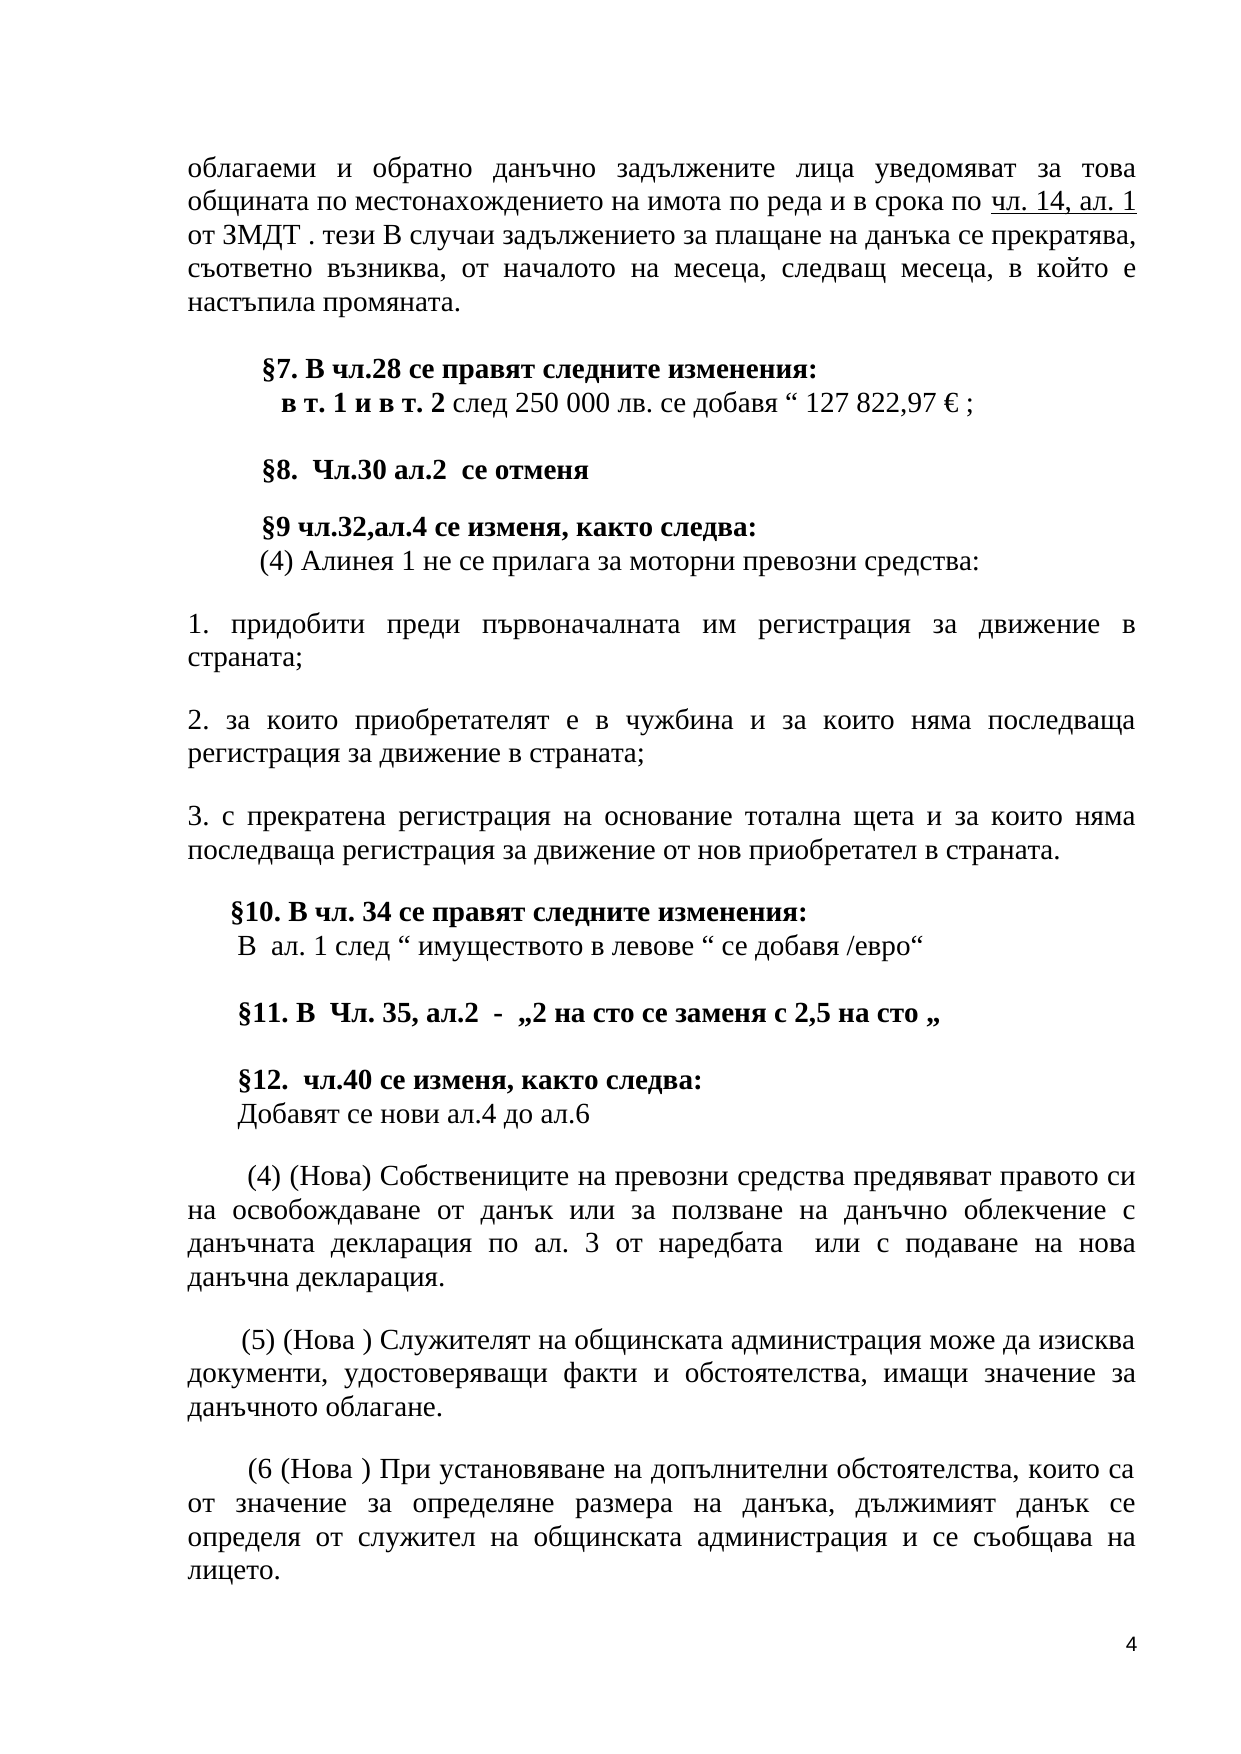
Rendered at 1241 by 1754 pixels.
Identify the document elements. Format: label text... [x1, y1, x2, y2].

text 2. за които приобретателят е в чужбина и за които няма последваща регистрация за движение в страната; [187, 702, 1137, 769]
text §7. В чл.28 се правят следните изменения: [187, 351, 1137, 385]
text (5) (Нова ) Служителят на общинската администрация може да изисква документи, удостоверяващи факти и обстоятелства, имащи значение за данъчното облагане. [187, 1322, 1137, 1422]
text (4) Алинея 1 не се прилага за моторни превозни средства: [187, 543, 1137, 577]
text (6 (Нова ) При установяване на допълнителни обстоятелства, които са от значение за определяне размера на данъка, дължимият данък се определя от служител на общинската администрация и се съобщава на лицето. [187, 1452, 1137, 1586]
text §11. В Чл. 35, ал.2 - „2 на сто се заменя с 2,5 на сто „ [186, 995, 1136, 1029]
text §9 чл.32,ал.4 се изменя, както следва: [187, 509, 1137, 543]
text 1. придобити преди първоначалната им регистрация за движение в страната; [187, 606, 1137, 673]
text §8. Чл.30 ал.2 се отменя [187, 452, 1137, 485]
text В ал. 1 след “ имуществото в левове “ се добавя /евро“ [186, 928, 1136, 962]
text Добавят се нови ал.4 до ал.6 [187, 1096, 1137, 1129]
text §10. В чл. 34 се правят следните изменения: [186, 894, 1136, 928]
text 3. с прекратена регистрация на основание тотална щета и за които няма последваща регистрация за движение от нов приобретател в страната. [187, 798, 1137, 865]
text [187, 150, 1137, 318]
text (4) (Нова) Собствениците на превозни средства предявяват правото си на освобождаване от данък или за ползване на данъчно облекчение с данъчната декларация по ал. 3 от наредбата или с подаване на нова данъчна декларация. [187, 1158, 1137, 1293]
text §12. чл.40 се изменя, както следва: [187, 1062, 1137, 1096]
text в т. 1 и в т. 2 след 250 000 лв. се добавя “ 127 822,97 € ; [186, 385, 1136, 418]
